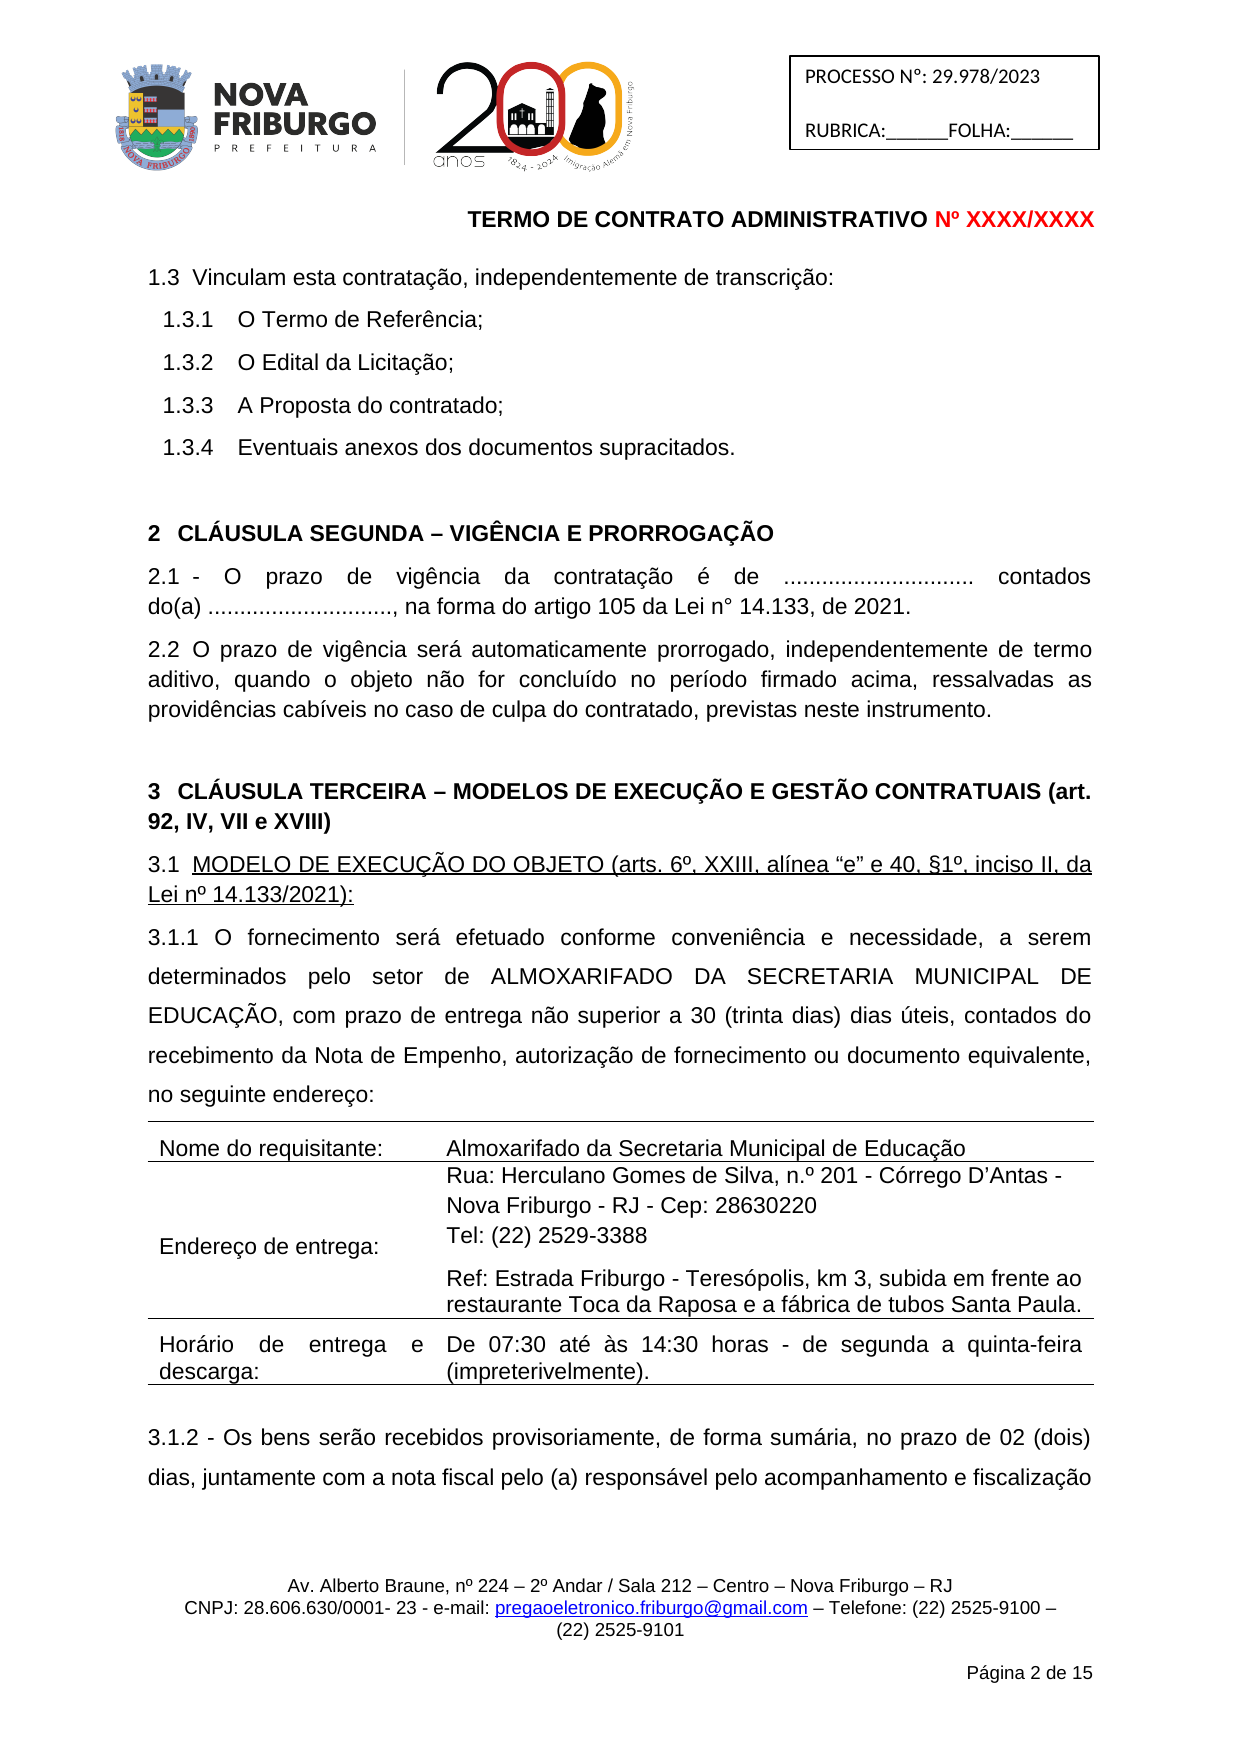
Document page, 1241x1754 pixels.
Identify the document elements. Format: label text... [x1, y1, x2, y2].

table_header Almoxarifado da Secretaria Municipal de Educação [435, 1122, 1094, 1161]
list O Edital da Licitação; [162, 349, 1092, 375]
list CLÁUSULA TERCEIRA – MODELOS DE EXECUÇÃO E GESTÃO CONTRATUAIS (art. 92, IV, VII e XVIII) [148, 778, 1092, 834]
table_cell Endereço de entrega: [148, 1162, 435, 1318]
table_cell Rua: Herculano Gomes de Silva, n.º 201 - Córrego D’Antas - Nova Friburgo - RJ - Cep: 28630220 Tel: (22) 2529-3388 Ref: Estrada Friburgo - Teresópolis, km 3, subida em frente ao restaurante Toca da Raposa e a fábrica de tubos Santa Paula. [435, 1162, 1094, 1318]
list O Termo de Referência; [162, 306, 1092, 333]
text 3.1.1 O fornecimento será efetuado conforme conveniência e necessidade, a serem determinados pelo setor de ALMOXARIFADO DA SECRETARIA MUNICIPAL DE EDUCAÇÃO, com prazo de entrega não superior a 30 (trinta dias) dias úteis, contados do recebimento da Nota de Empenho, autorização de fornecimento ou documento equivalente, no seguinte endereço: [148, 923, 1092, 1108]
list A Proposta do contratado; [162, 392, 1092, 418]
list MODELO DE EXECUÇÃO DO OBJETO (arts. 6º, XXIII, alínea “e” e 40, §1º, inciso II, da Lei nº 14.133/2021): [148, 851, 1092, 907]
list CLÁUSULA SEGUNDA – VIGÊNCIA E PRORROGAÇÃO [148, 520, 1092, 546]
list O prazo de vigência será automaticamente prorrogado, independentemente de termo aditivo, quando o objeto não for concluído no período firmado acima, ressalvadas as providências cabíveis no caso de culpa do contratado, previstas neste instrumento. [148, 636, 1092, 722]
table_cell Horário de entrega e descarga: [148, 1319, 435, 1384]
list - O prazo de vigência da contratação é de .............................. contados do(a) ............................., na forma do artigo 105 da Lei n° 14.133, de 2021. [148, 563, 1092, 619]
list Vinculam esta contratação, independentemente de transcrição: [148, 263, 1092, 290]
picture [88, 29, 666, 200]
table_header Nome do requisitante: [148, 1122, 435, 1161]
table_cell De 07:30 até às 14:30 horas - de segunda a quinta-feira (impreterivelmente). [435, 1319, 1094, 1384]
list Eventuais anexos dos documentos supracitados. [162, 434, 1092, 461]
